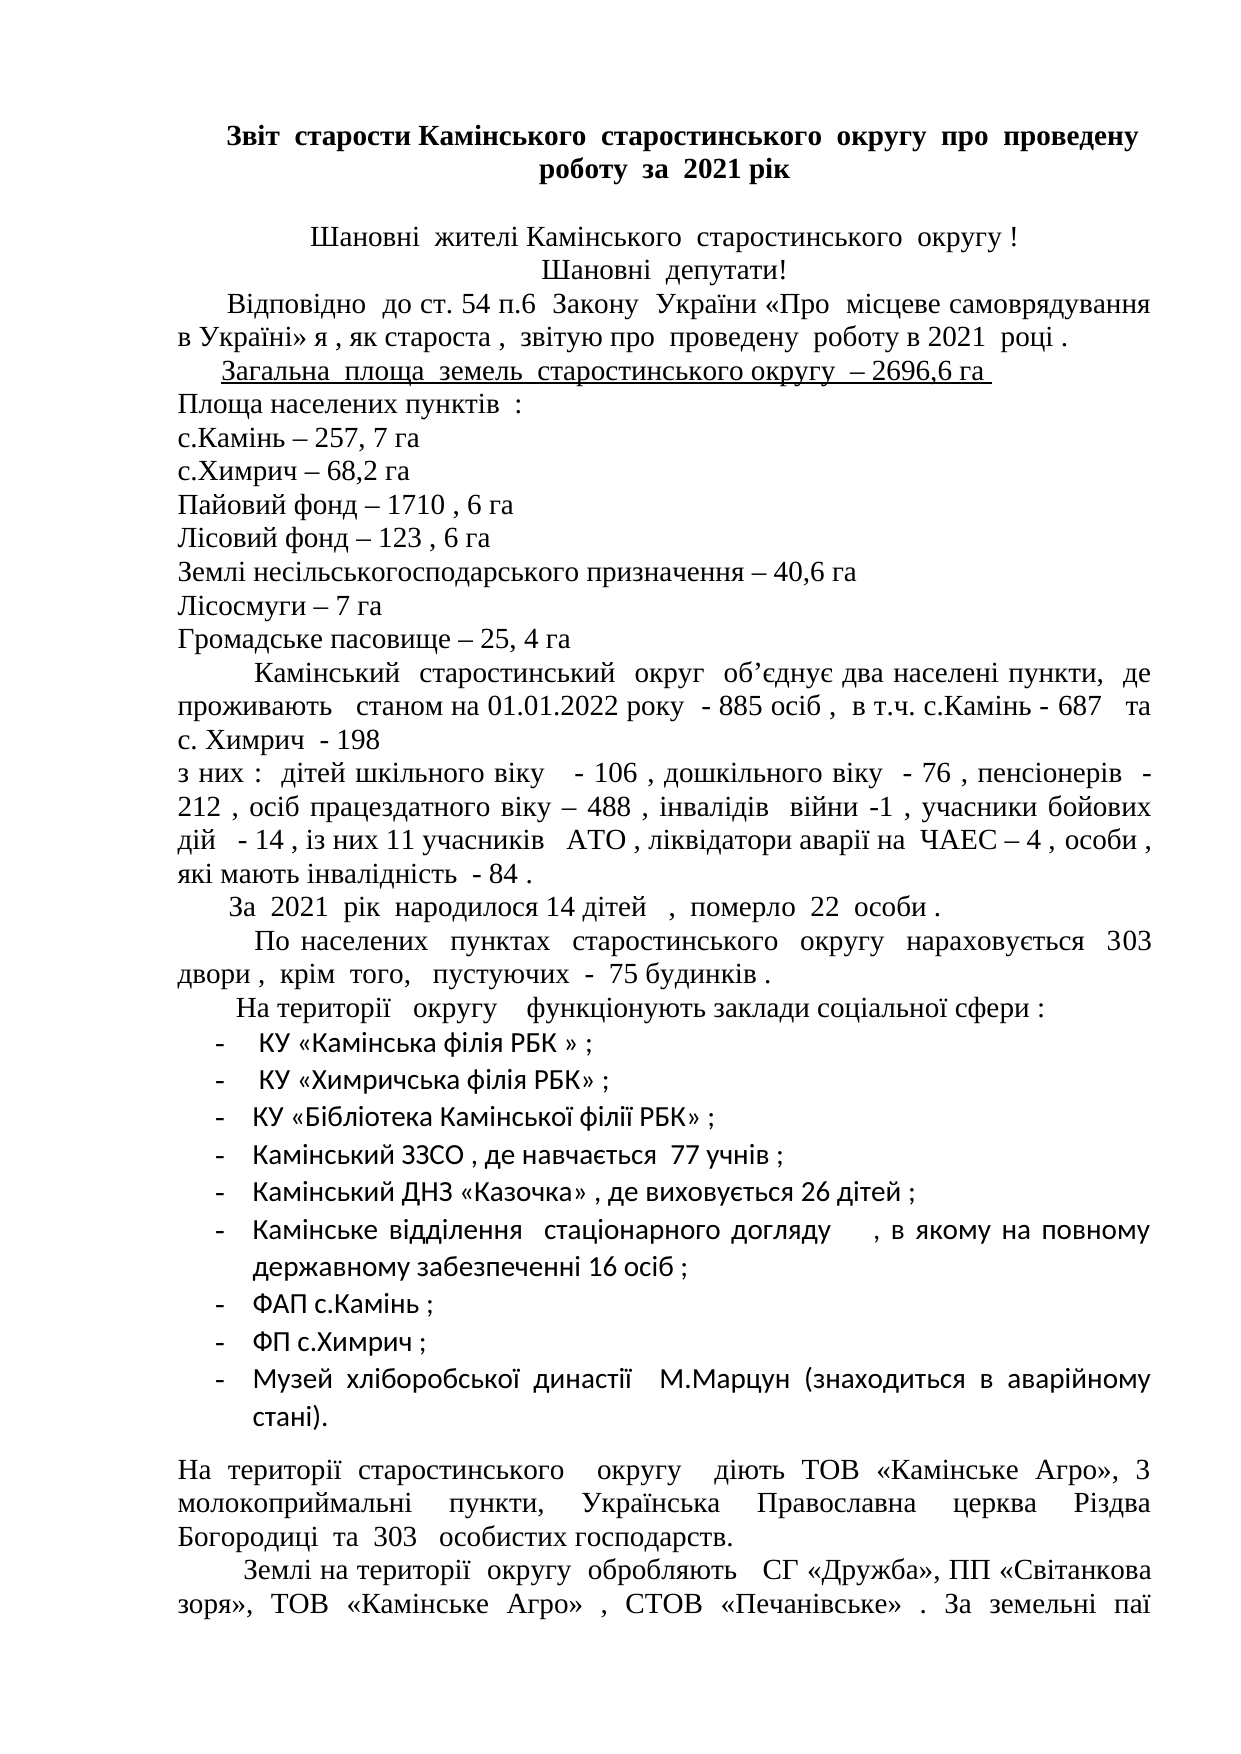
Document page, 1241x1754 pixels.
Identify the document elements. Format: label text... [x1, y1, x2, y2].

text Лісосмуги – 7 га [177, 588, 1152, 621]
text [177, 1552, 1152, 1619]
text Пайовий фонд – 1710 , 6 га [177, 487, 1152, 521]
text Шановні депутати! [177, 252, 1152, 286]
list Музей хліборобської династії М.Марцун (знаходиться в аварійному стані). [215, 1360, 1152, 1433]
text По населених пунктах старостинського округу нараховується 303 двори , крім того, пустуючих - 75 будинків . [177, 923, 1152, 990]
text На території округу функціонують заклади соціальної сфери : [177, 990, 1152, 1024]
text с.Химрич – 68,2 га [177, 453, 1152, 487]
text Землі несільськогосподарського призначення – 40,6 га [177, 554, 1152, 588]
text з них : дітей шкільного віку - 106 , дошкільного віку - 76 , пенсіонерів - 212 , осіб працездатного віку – 488 , інвалідів війни -1 , учасники бойових дій - 14 , із них 11 учасників АТО , ліквідатори аварії на ЧАЕС – 4 , особи , які мають інвалідність - 84 . [177, 755, 1152, 889]
text Площа населених пунктів : [177, 386, 1152, 420]
text Громадське пасовище – 25, 4 га [177, 621, 1152, 655]
text Звіт старости Камінського старостинського округу про проведену роботу за 2021 рік [177, 118, 1152, 185]
text Загальна площа земель старостинського округу – 2696,6 га [177, 353, 1152, 386]
text За 2021 рік народилося 14 дітей , померло 22 особи . [177, 889, 1152, 923]
text Шановні жителі Камінського старостинського округу ! [177, 219, 1152, 252]
text Камінський старостинський округ об’єднує два населені пункти, де проживають станом на 01.01.2022 року - 885 осіб , в т.ч. с.Камінь - 687 та с. Химрич - 198 [177, 655, 1152, 755]
list Камінське відділення стаціонарного догляду , в якому на повному державному забезпеченні 16 осіб ; [215, 1211, 1152, 1284]
list ФАП с.Камінь ; [215, 1286, 1152, 1321]
list КУ «Камінська філія РБК » ; [215, 1024, 1152, 1059]
text Лісовий фонд – 123 , 6 га [177, 521, 1152, 554]
text Відповідно до ст. 54 п.6 Закону України «Про місцеве самоврядування в Україні» я , як староста , звітую про проведену роботу в 2021 році . [177, 286, 1152, 353]
text с.Камінь – 257, 7 га [177, 420, 1152, 453]
list Камінський ЗЗСО , де навчається 77 учнів ; [215, 1136, 1152, 1172]
list Камінський ДНЗ «Казочка» , де виховується 26 дітей ; [215, 1173, 1152, 1209]
list ФП с.Химрич ; [215, 1323, 1152, 1358]
list КУ «Химричська філія РБК» ; [215, 1061, 1152, 1097]
list КУ «Бібліотека Камінської філії РБК» ; [215, 1098, 1152, 1134]
text На території старостинського округу діють ТОВ «Камінське Агро», 3 молокоприймальні пункти, Українська Православна церква Різдва Богородиці та 303 особистих господарств. [177, 1452, 1152, 1552]
